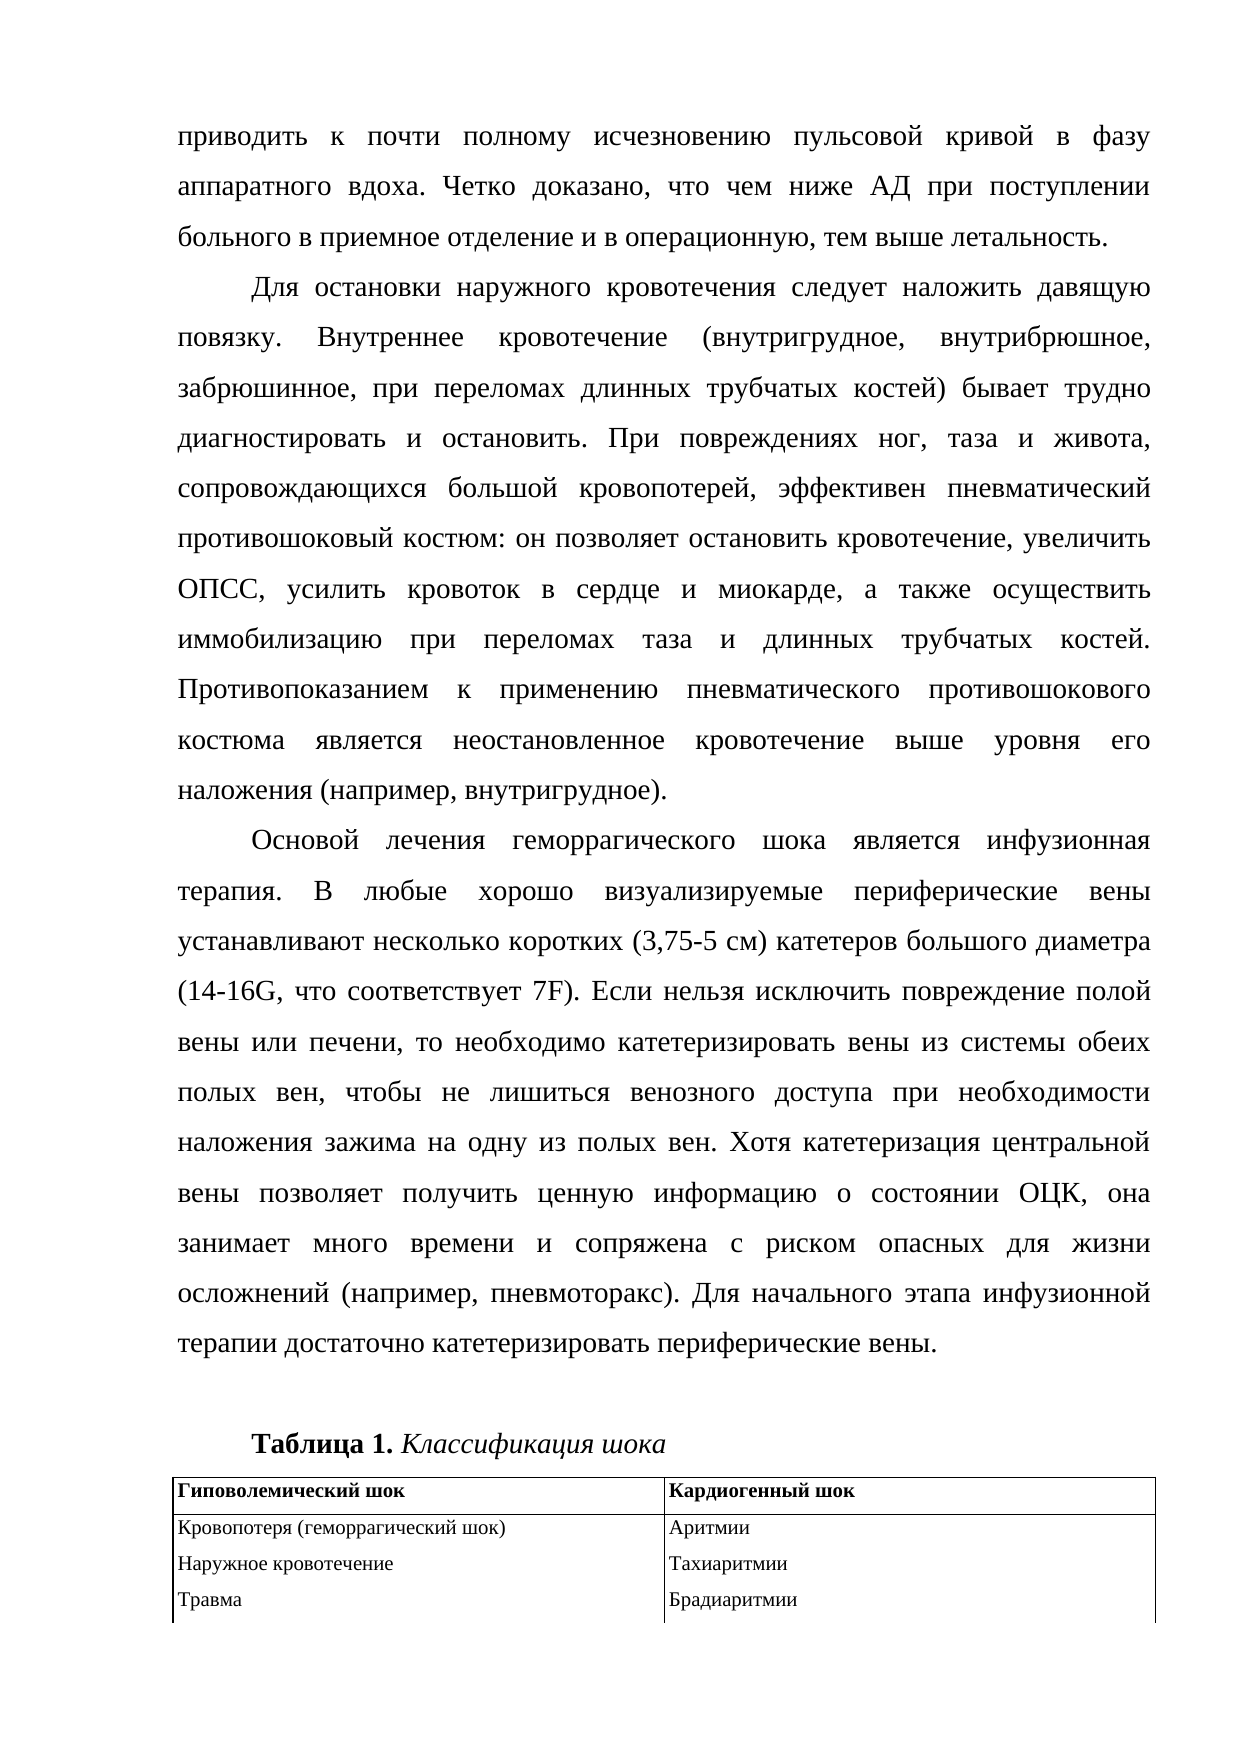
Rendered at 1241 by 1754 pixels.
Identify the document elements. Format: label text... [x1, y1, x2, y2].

table_header Кардиогенный шок [665, 1478, 1155, 1514]
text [177, 118, 1152, 252]
text Таблица 1. Классификация шока [177, 1426, 1152, 1460]
table_header Гиповолемический шок [174, 1478, 664, 1514]
table_cell Кровопотеря (геморрагический шок) [174, 1515, 664, 1551]
table_cell Травма [174, 1587, 664, 1623]
table_cell Наружное кровотечение [174, 1551, 664, 1587]
table_cell Аритмии [665, 1515, 1155, 1551]
table_cell Тахиаритмии [665, 1551, 1155, 1587]
table_cell Брадиаритмии [665, 1587, 1155, 1623]
text Для остановки наружного кровотечения следует наложить давящую повязку. Внутреннее кровотечение (внутригрудное, внутрибрюшное, забрюшинное, при переломах длинных трубчатых костей) бывает трудно диагностировать и остановить. При повреждениях ног, таза и живота, сопровождающихся большой кровопотерей, эффективен пневматический противошоковый костюм: он позволяет остановить кровотечение, увеличить ОПСС, усилить кровоток в сердце и миокарде, а также осуществить иммобилизацию при переломах таза и длинных трубчатых костей. Противопоказанием к применению пневматического противошокового костюма является неостановленное кровотечение выше уровня его наложения (например, внутригрудное). [177, 269, 1152, 806]
text Основой лечения геморрагического шока является инфузионная терапия. В любые хорошо визуализируемые периферические вены устанавливают несколько коротких (3,75-) катетеров большого диаметра (14-16G, что соответствует ). Если нельзя исключить повреждение полой вены или печени, то необходимо катетеризировать вены из системы обеих полых вен, чтобы не лишиться венозного доступа при необходимости наложения зажима на одну из полых вен. Хотя катетеризация центральной вены позволяет получить ценную информацию о состоянии ОЦК, она занимает много времени и сопряжена с риском опасных для жизни осложнений (например, пневмоторакс). Для начального этапа инфузионной терапии достаточно катетеризировать периферические вены. [177, 822, 1152, 1359]
